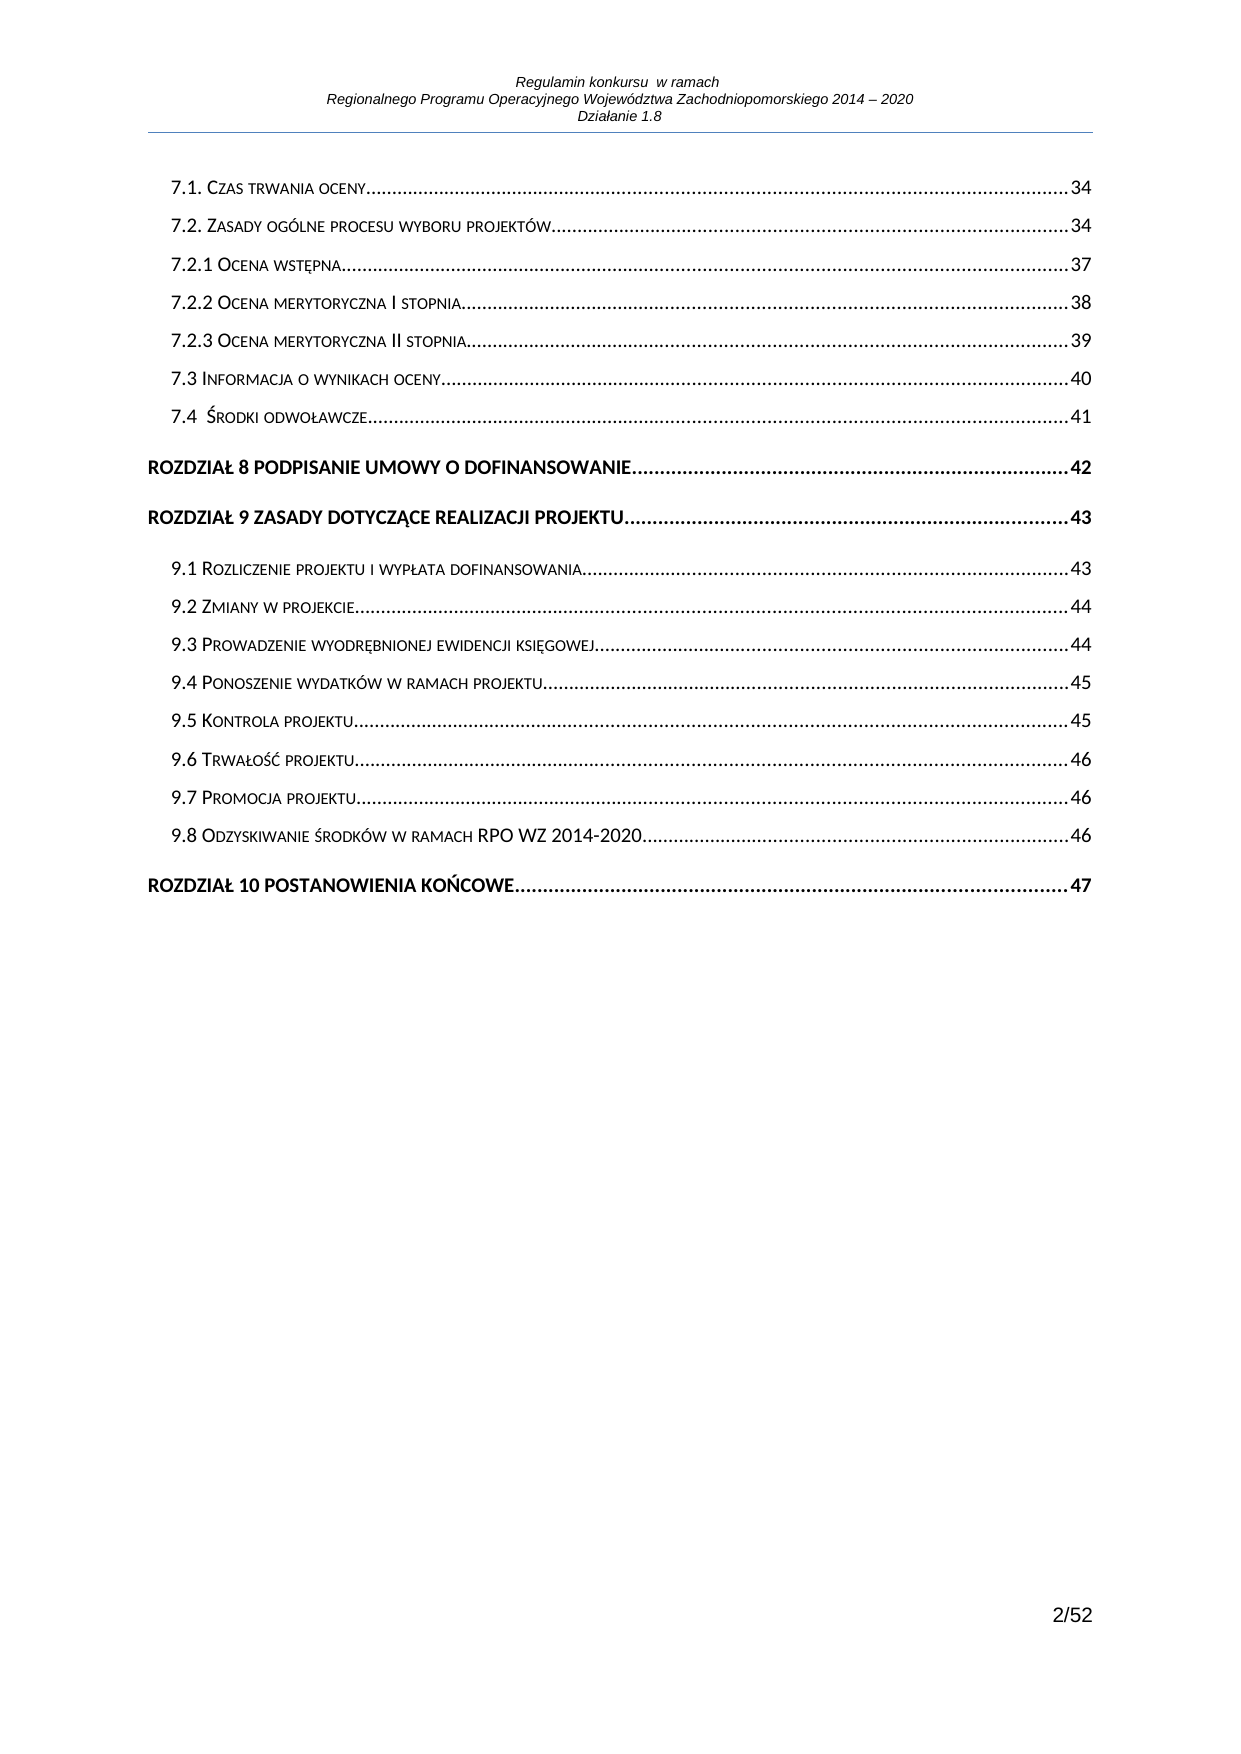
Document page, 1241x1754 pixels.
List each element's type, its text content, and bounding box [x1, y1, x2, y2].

text 7.2.3 Ocena merytoryczna II stopnia 39 [171, 327, 1093, 352]
text 7.2.2 Ocena merytoryczna I stopnia 38 [171, 289, 1093, 314]
text 9.4 Ponoszenie wydatków w ramach projektu 45 [171, 669, 1093, 695]
text 9.7 Promocja projektu 46 [171, 784, 1093, 809]
text 7.1. Czas trwania oceny 34 [171, 174, 1093, 200]
text 7.2. Zasady ogólne procesu wyboru projektów 34 [171, 213, 1093, 238]
text 9.3 Prowadzenie wyodrębnionej ewidencji księgowej 44 [171, 631, 1093, 657]
text 7.2.1 Ocena wstępna 37 [171, 251, 1093, 276]
text 9.5 Kontrola projektu 45 [171, 708, 1093, 733]
text 9.8 Odzyskiwanie środków w ramach RPO WZ 2014-2020 46 [171, 822, 1093, 847]
text 9.1 Rozliczenie projektu i wypłata dofinansowania 43 [171, 555, 1093, 581]
text Rozdział 9 Zasady dotyczące realizacji projektu 43 [148, 504, 1093, 530]
text 9.6 Trwałość projektu 46 [171, 746, 1093, 771]
text 7.3 Informacja o wynikach oceny 40 [171, 365, 1093, 391]
text 9.2 Zmiany w projekcie 44 [171, 593, 1093, 619]
text 7.4 Środki odwoławcze 41 [171, 403, 1093, 429]
text Rozdział 8 Podpisanie umowy o dofinansowanie 42 [148, 454, 1093, 479]
text Rozdział 10 Postanowienia końcowe 47 [148, 873, 1093, 898]
